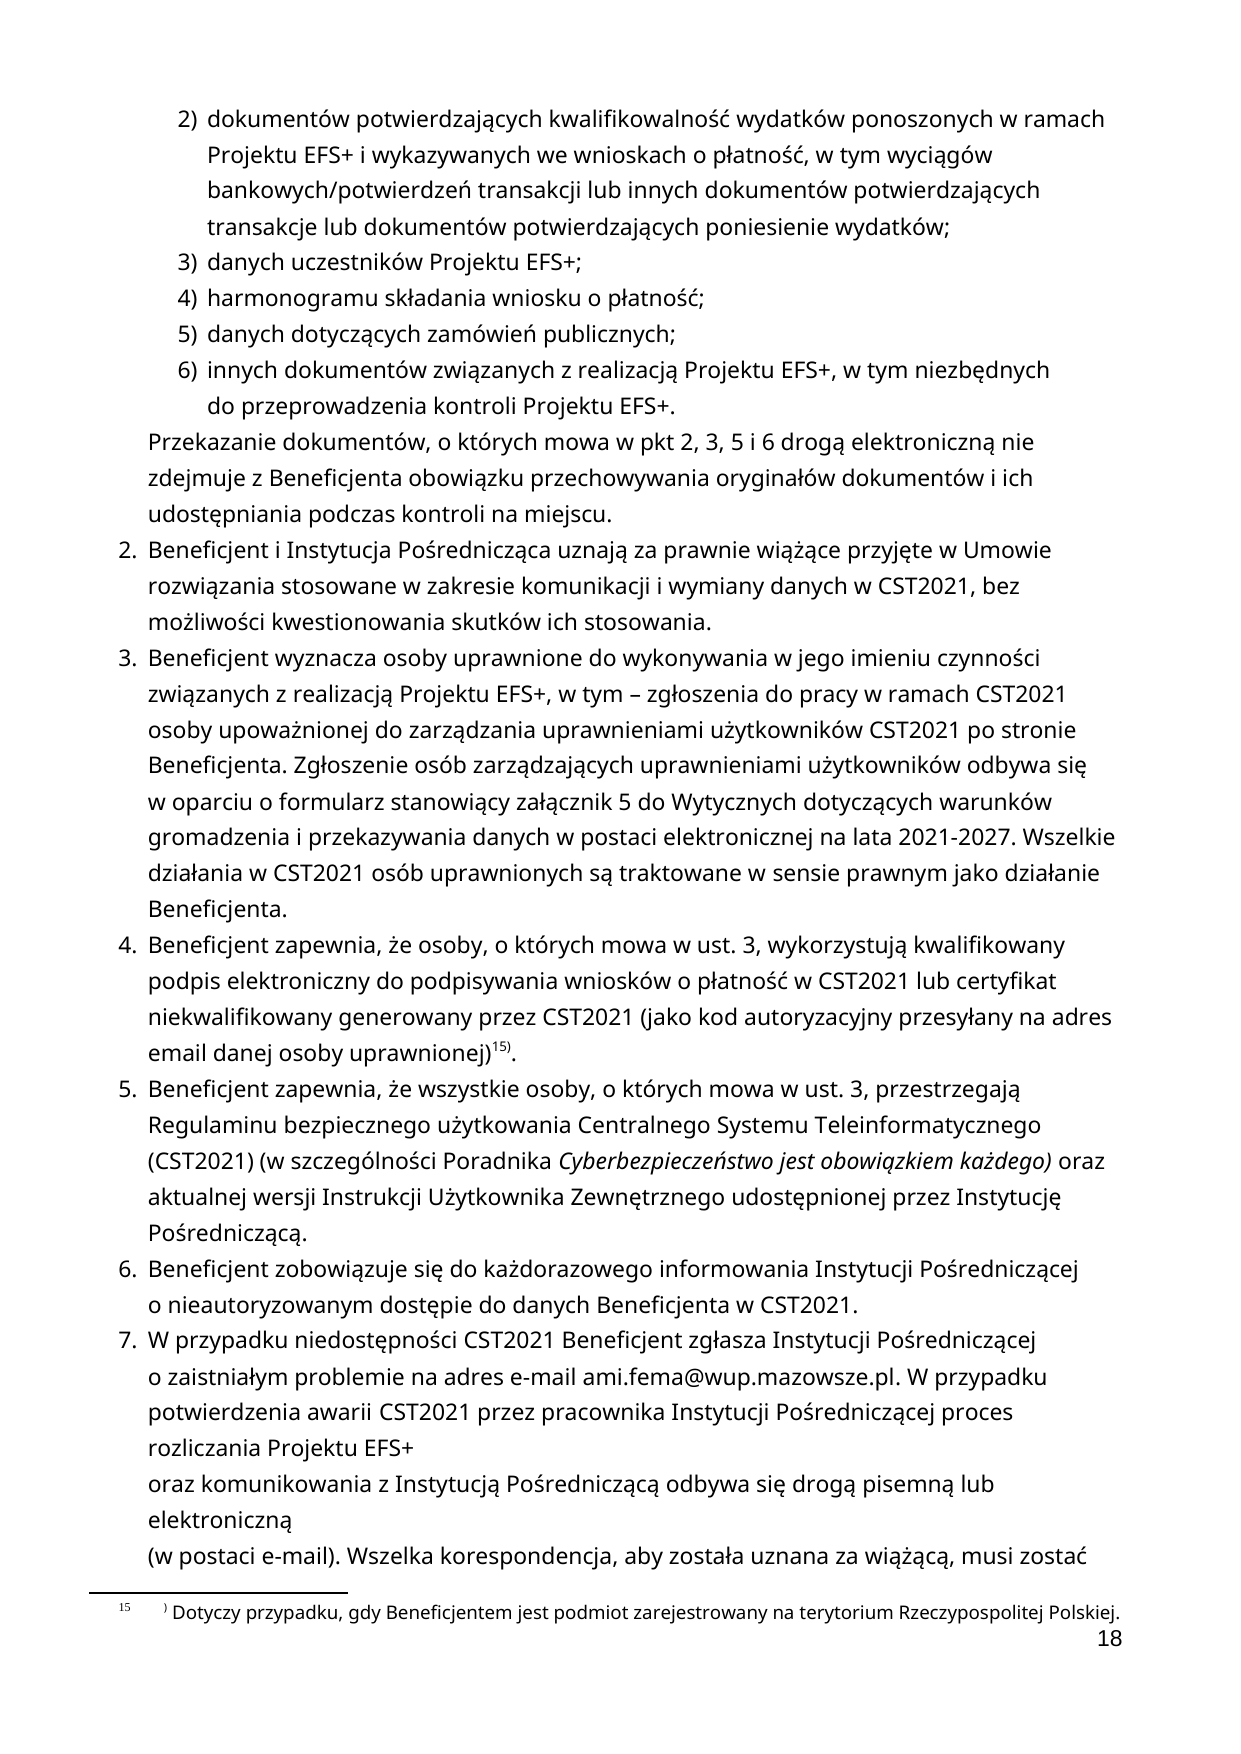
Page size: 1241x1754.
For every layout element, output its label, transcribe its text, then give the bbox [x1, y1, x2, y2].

list Beneficjent zapewnia, że osoby, o których mowa w ust. 3, wykorzystują kwalifikowany podpis elektroniczny do podpisywania wniosków o płatność w CST2021 lub certyfikat niekwalifikowany generowany przez CST2021 (jako kod autoryzacyjny przesyłany na adres email danej osoby uprawnionej)). [118, 929, 1122, 1068]
list innych dokumentów związanych z realizacją Projektu EFS+, w tym niezbędnych do przeprowadzenia kontroli Projektu EFS+. [177, 354, 1122, 421]
list Beneficjent i Instytucja Pośrednicząca uznają za prawnie wiążące przyjęte w Umowie rozwiązania stosowane w zakresie komunikacji i wymiany danych w CST2021, bez możliwości kwestionowania skutków ich stosowania. [118, 534, 1122, 637]
list Beneficjent zapewnia, że wszystkie osoby, o których mowa w ust. 3, przestrzegają Regulaminu bezpiecznego użytkowania Centralnego Systemu Teleinformatycznego (CST2021) (w szczególności Poradnika Cyberbezpieczeństwo jest obowiązkiem każdego) oraz aktualnej wersji Instrukcji Użytkownika Zewnętrznego udostępnionej przez Instytucję Pośredniczącą. [118, 1073, 1122, 1248]
list danych dotyczących zamówień publicznych; [177, 318, 1122, 349]
list danych uczestników Projektu EFS+; [177, 246, 1122, 278]
text Przekazanie dokumentów, o których mowa w pkt 2, 3, 5 i 6 drogą elektroniczną nie zdejmuje z Beneficjenta obowiązku przechowywania oryginałów dokumentów i ich udostępniania podczas kontroli na miejscu. [148, 426, 1122, 529]
list Beneficjent wyznacza osoby uprawnione do wykonywania w jego imieniu czynności związanych z realizacją Projektu EFS+, w tym – zgłoszenia do pracy w ramach CST2021 osoby upoważnionej do zarządzania uprawnieniami użytkowników CST2021 po stronie Beneficjenta. Zgłoszenie osób zarządzających uprawnieniami użytkowników odbywa się w oparciu o formularz stanowiący załącznik 5 do Wytycznych dotyczących warunków gromadzenia i przekazywania danych w postaci elektronicznej na lata 2021-2027. Wszelkie działania w CST2021 osób uprawnionych są traktowane w sensie prawnym jako działanie Beneficjenta. [118, 642, 1122, 924]
list harmonogramu składania wniosku o płatność; [177, 282, 1122, 313]
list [118, 1324, 1122, 1571]
list dokumentów potwierdzających kwalifikowalność wydatków ponoszonych w ramach Projektu EFS+ i wykazywanych we wnioskach o płatność, w tym wyciągów bankowych/potwierdzeń transakcji lub innych dokumentów potwierdzających transakcje lub dokumentów potwierdzających poniesienie wydatków; [177, 103, 1122, 242]
list Beneficjent zobowiązuje się do każdorazowego informowania Instytucji Pośredniczącej o nieautoryzowanym dostępie do danych Beneficjenta w CST2021. [118, 1253, 1122, 1320]
